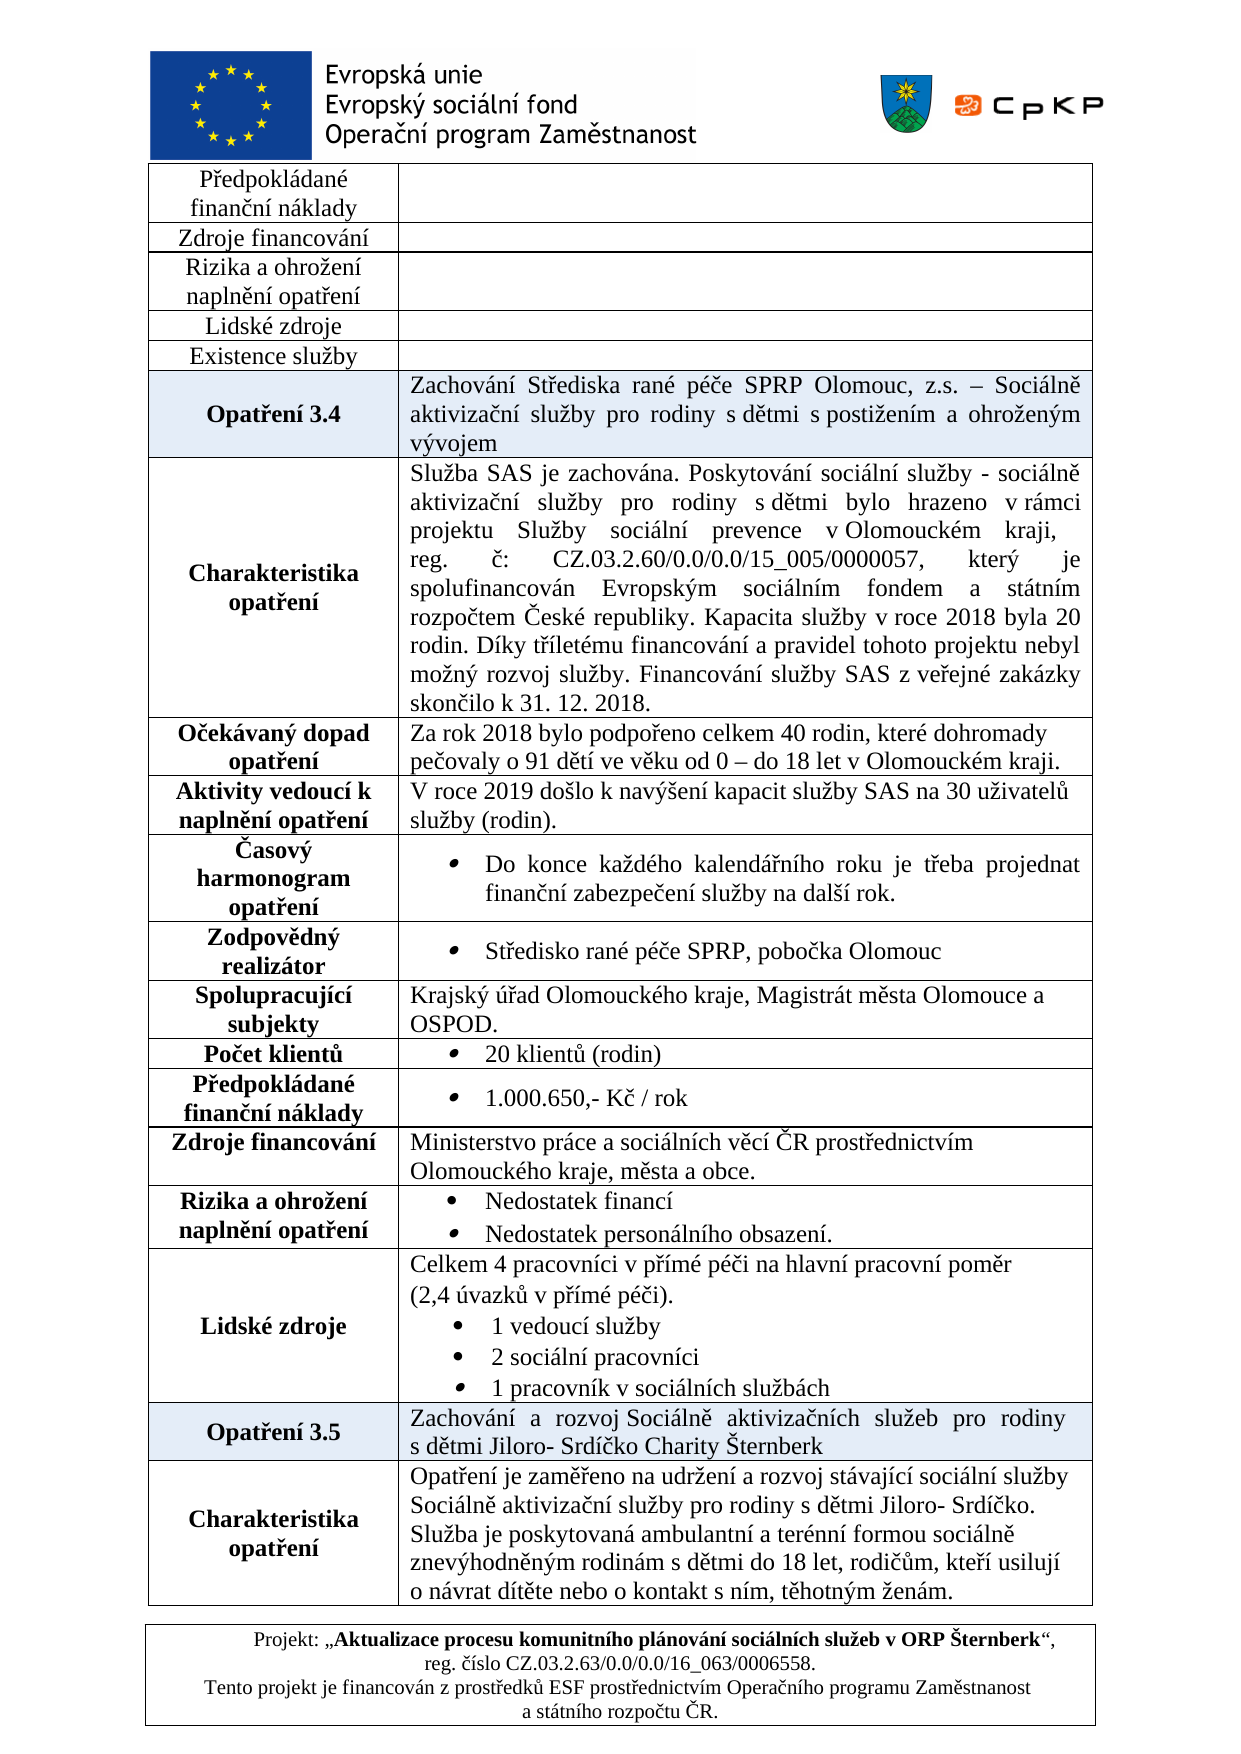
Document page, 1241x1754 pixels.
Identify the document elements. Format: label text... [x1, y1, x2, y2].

table_cell Počet klientů [149, 1039, 398, 1068]
table_cell [399, 341, 1092, 369]
table_cell Zdroje financování [149, 1128, 398, 1185]
table_cell Krajský úřad Olomouckého kraje, Magistrát města Olomouce a OSPOD. [399, 981, 1092, 1038]
table_cell 1.000.650,- Kč / rok [399, 1069, 1092, 1126]
table_cell Existence služby [149, 341, 398, 369]
table_cell Očekávaný dopad opatření [149, 718, 398, 775]
table_cell Celkem 4 pracovníci v přímé péči na hlavní pracovní poměr (2,4 úvazků v přímé péči). 1 vedoucí služby 2 sociální pracovníci 1 pracovník v sociálních službách [399, 1249, 1092, 1402]
table_cell Rizika a ohrožení naplnění opatření [149, 1186, 398, 1248]
table_cell Za rok 2018 bylo podpořeno celkem 40 rodin, které dohromady pečovaly o 91 dětí ve věku od 0 – do 18 let v Olomouckém kraji. [399, 718, 1092, 775]
table_cell 20 klientů (rodin) [399, 1039, 1092, 1068]
table_cell Zdroje financování [149, 223, 398, 251]
table_cell [399, 164, 1092, 222]
table_cell [399, 223, 1092, 251]
table_cell Opatření 3.5 [149, 1403, 398, 1460]
table_cell Služba SAS je zachována. Poskytování sociální služby - sociálně aktivizační služby pro rodiny s dětmi bylo hrazeno v rámci projektu Služby sociální prevence v Olomouckém kraji, reg. č: CZ.03.2.60/0.0/0.0/15_005/0000057, který je spolufinancován Evropským sociálním fondem a státním rozpočtem České republiky. Kapacita služby v roce 2018 byla 20 rodin. Díky tříletému financování a pravidel tohoto projektu nebyl možný rozvoj služby. Financování služby SAS z veřejné zakázky skončilo k 31. 12. 2018. [399, 458, 1092, 717]
table_cell Charakteristika opatření [149, 458, 398, 717]
table_cell Spolupracující subjekty [149, 981, 398, 1038]
table_cell Zachování Střediska rané péče SPRP Olomouc, z.s. – Sociálně aktivizační služby pro rodiny s dětmi s postižením a ohroženým vývojem [399, 371, 1092, 457]
picture [880, 75, 933, 133]
table_cell [399, 253, 1092, 310]
table_cell Opatření je zaměřeno na udržení a rozvoj stávající sociální služby Sociálně aktivizační služby pro rodiny s dětmi Jiloro- Srdíčko. Služba je poskytovaná ambulantní a terénní formou sociálně znevýhodněným rodinám s dětmi do 18 let, rodičům, kteří usilují o návrat dítěte nebo o kontakt s ním, těhotným ženám. [399, 1461, 1092, 1605]
table_cell [399, 311, 1092, 340]
table_cell Středisko rané péče SPRP, pobočka Olomouc [399, 922, 1092, 979]
table_cell Ministerstvo práce a sociálních věcí ČR prostřednictvím Olomouckého kraje, města a obce. [399, 1128, 1092, 1185]
table_cell Aktivity vedoucí k naplnění opatření [149, 776, 398, 834]
table_cell Opatření 3.4 [149, 371, 398, 457]
table_cell Lidské zdroje [149, 1249, 398, 1402]
table_cell Nedostatek financí Nedostatek personálního obsazení. [399, 1186, 1092, 1248]
table_cell Lidské zdroje [149, 311, 398, 340]
picture [147, 48, 697, 163]
table_cell Předpokládané finanční náklady [149, 1069, 398, 1126]
picture [947, 90, 1109, 121]
table_cell Časový harmonogram opatření [149, 835, 398, 921]
table_cell Rizika a ohrožení naplnění opatření [149, 253, 398, 310]
table_cell Charakteristika opatření [149, 1461, 398, 1605]
table_cell Zachování a rozvoj Sociálně aktivizačních služeb pro rodiny s dětmi Jiloro- Srdíčko Charity Šternberk [399, 1403, 1092, 1460]
table_cell V roce 2019 došlo k navýšení kapacit služby SAS na 30 uživatelů služby (rodin). [399, 776, 1092, 834]
table_cell Do konce každého kalendářního roku je třeba projednat finanční zabezpečení služby na další rok. [399, 835, 1092, 921]
table_cell Předpokládané finanční náklady [149, 164, 398, 222]
table_cell Zodpovědný realizátor [149, 922, 398, 979]
